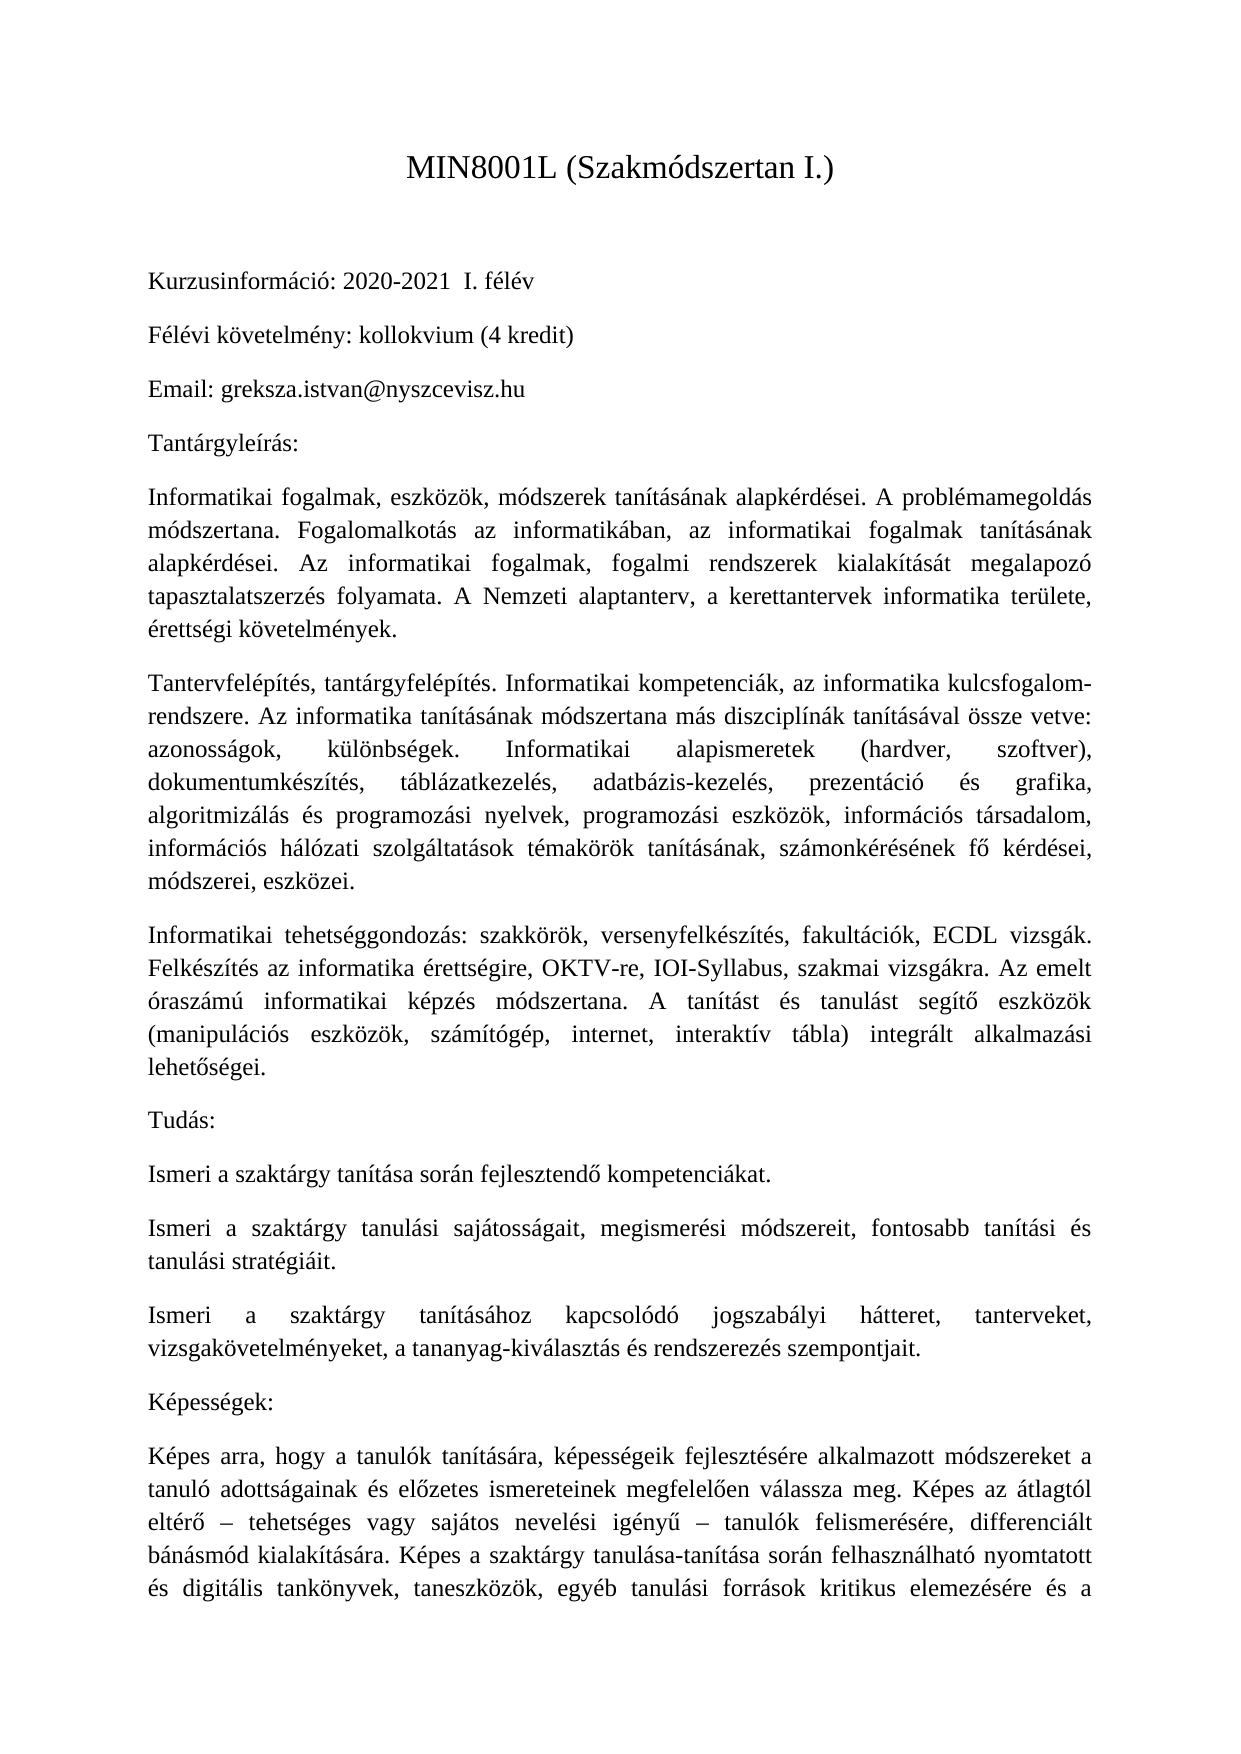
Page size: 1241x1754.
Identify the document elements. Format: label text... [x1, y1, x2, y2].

text Kurzusinformáció: 2020-2021 I. félév [148, 266, 1093, 295]
text Képességek: [148, 1387, 1093, 1416]
text Informatikai fogalmak, eszközök, módszerek tanításának alapkérdései. A problémamegoldás módszertana. Fogalomalkotás az informatikában, az informatikai fogalmak tanításának alapkérdései. Az informatikai fogalmak, fogalmi rendszerek kialakítását megalapozó tapasztalatszerzés folyamata. A Nemzeti alaptanterv, a kerettantervek informatika területe, érettségi követelmények. [148, 482, 1093, 643]
text Informatikai tehetséggondozás: szakkörök, versenyfelkészítés, fakultációk, ECDL vizsgák. Felkészítés az informatika érettségire, OKTV-re, IOI-Syllabus, szakmai vizsgákra. Az emelt óraszámú informatikai képzés módszertana. A tanítást és tanulást segítő eszközök (manipulációs eszközök, számítógép, internet, interaktív tábla) integrált alkalmazási lehetőségei. [148, 920, 1093, 1081]
text Tudás: [148, 1106, 1093, 1134]
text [148, 1441, 1093, 1602]
text Ismeri a szaktárgy tanításához kapcsolódó jogszabályi hátteret, tanterveket, vizsgakövetelményeket, a tananyag-kiválasztás és rendszerezés szempontjait. [148, 1300, 1093, 1362]
text MIN8001L (Szakmódszertan I.) [148, 148, 1093, 186]
text Ismeri a szaktárgy tanítása során fejlesztendő kompetenciákat. [148, 1159, 1093, 1188]
text Email: greksza.istvan@nyszcevisz.hu [148, 374, 1093, 403]
text Tantárgyleírás: [148, 428, 1093, 457]
text Félévi követelmény: kollokvium (4 kredit) [148, 320, 1093, 349]
text Tantervfelépítés, tantárgyfelépítés. Informatikai kompetenciák, az informatika kulcsfogalom- rendszere. Az informatika tanításának módszertana más diszciplínák tanításával össze vetve: azonosságok, különbségek. Informatikai alapismeretek (hardver, szoftver), dokumentumkészítés, táblázatkezelés, adatbázis-kezelés, prezentáció és grafika, algoritmizálás és programozási nyelvek, programozási eszközök, információs társadalom, információs hálózati szolgáltatások témakörök tanításának, számonkérésének fő kérdései, módszerei, eszközei. [148, 668, 1093, 894]
text Ismeri a szaktárgy tanulási sajátosságait, megismerési módszereit, fontosabb tanítási és tanulási stratégiáit. [148, 1213, 1093, 1275]
